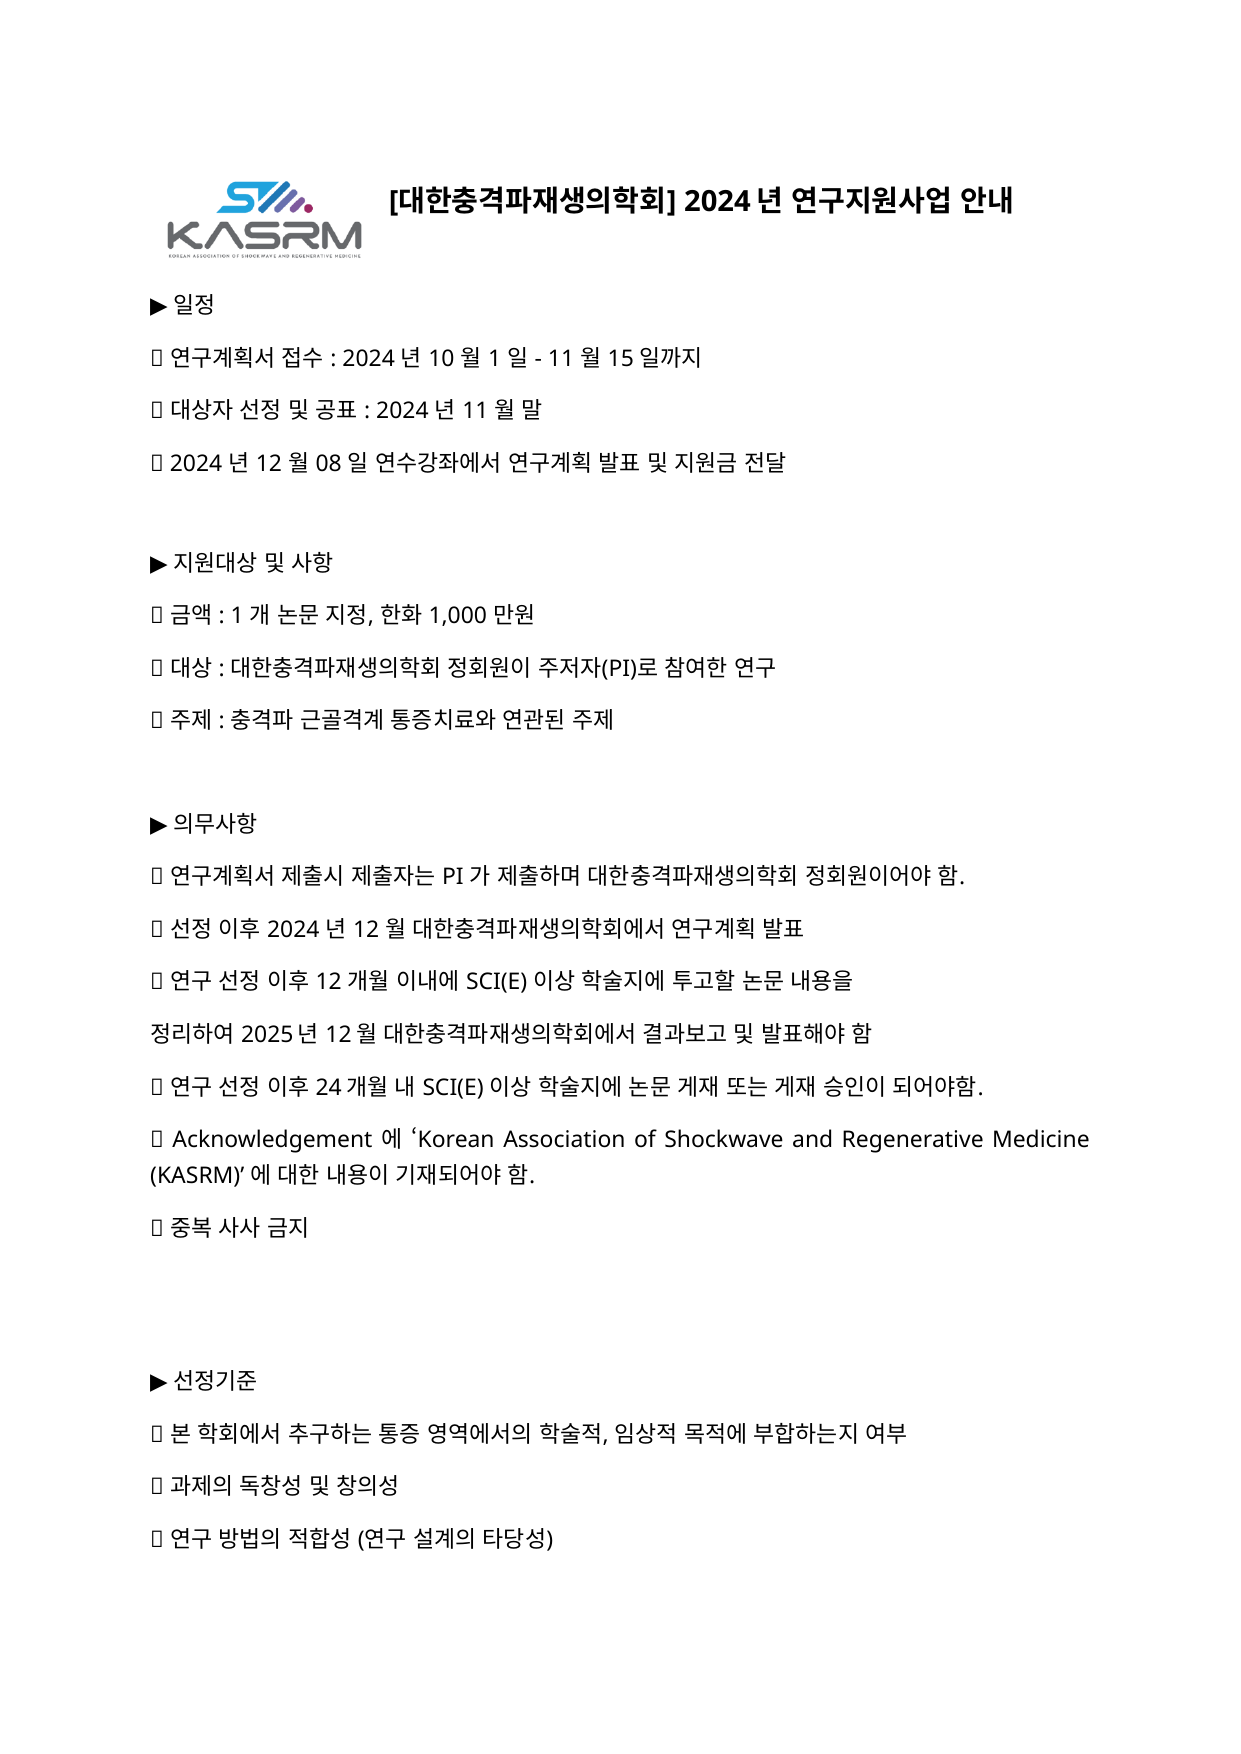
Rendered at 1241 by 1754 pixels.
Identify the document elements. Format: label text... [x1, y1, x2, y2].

text  대상자 선정 및 공표 : 2024 년 11 월 말 [150, 392, 1090, 425]
text  연구 선정 이후 12 개월 이내에 SCI(E) 이상 학술지에 투고할 논문 내용을 [150, 963, 1090, 997]
text  본 학회에서 추구하는 통증 영역에서의 학술적, 임상적 목적에 부합하는지 여부 [150, 1416, 1090, 1449]
text  연구계획서 접수 : 2024 년 10 월 1 일 - 11 월 15 일까지 [150, 339, 1090, 373]
text  주제 : 충격파 근골격계 통증치료와 연관된 주제 [150, 702, 1090, 736]
text  연구 선정 이후 24개월 내 SCI(E) 이상 학술지에 논문 게재 또는 게재 승인이 되어야함. [150, 1068, 1090, 1102]
picture [151, 177, 370, 267]
text  중복 사사 금지 [150, 1209, 1090, 1243]
text ▶ 의무사항 [150, 805, 1090, 839]
text  선정 이후 2024 년 12 월 대한충격파재생의학회에서 연구계획 발표 [150, 911, 1090, 944]
text  연구 방법의 적합성 (연구 설계의 타당성) [150, 1521, 1090, 1554]
text [대한충격파재생의학회] 2024년 연구지원사업 안내 [370, 177, 1090, 219]
text  금액 : 1 개 논문 지정, 한화 1,000 만원 [150, 597, 1090, 631]
text  연구계획서 제출시 제출자는 PI 가 제출하며 대한충격파재생의학회 정회원이어야 함. [150, 858, 1090, 891]
text  과제의 독창성 및 창의성 [150, 1468, 1090, 1502]
text ▶ 일정 [150, 287, 1090, 320]
text  대상 : 대한충격파재생의학회 정회원이 주저자(PI)로 참여한 연구 [150, 650, 1090, 683]
text  2024 년 12 월 08 일 연수강좌에서 연구계획 발표 및 지원금 전달 [150, 445, 1090, 478]
text 정리하여 2025년 12월 대한충격파재생의학회에서 결과보고 및 발표해야 함 [150, 1016, 1090, 1049]
text ▶ 선정기준 [150, 1363, 1090, 1396]
text  Acknowledgement 에 ‘Korean Association of Shockwave and Regenerative Medicine (KASRM)’ 에 대한 내용이 기재되어야 함. [150, 1121, 1090, 1190]
text ▶ 지원대상 및 사항 [150, 544, 1090, 578]
